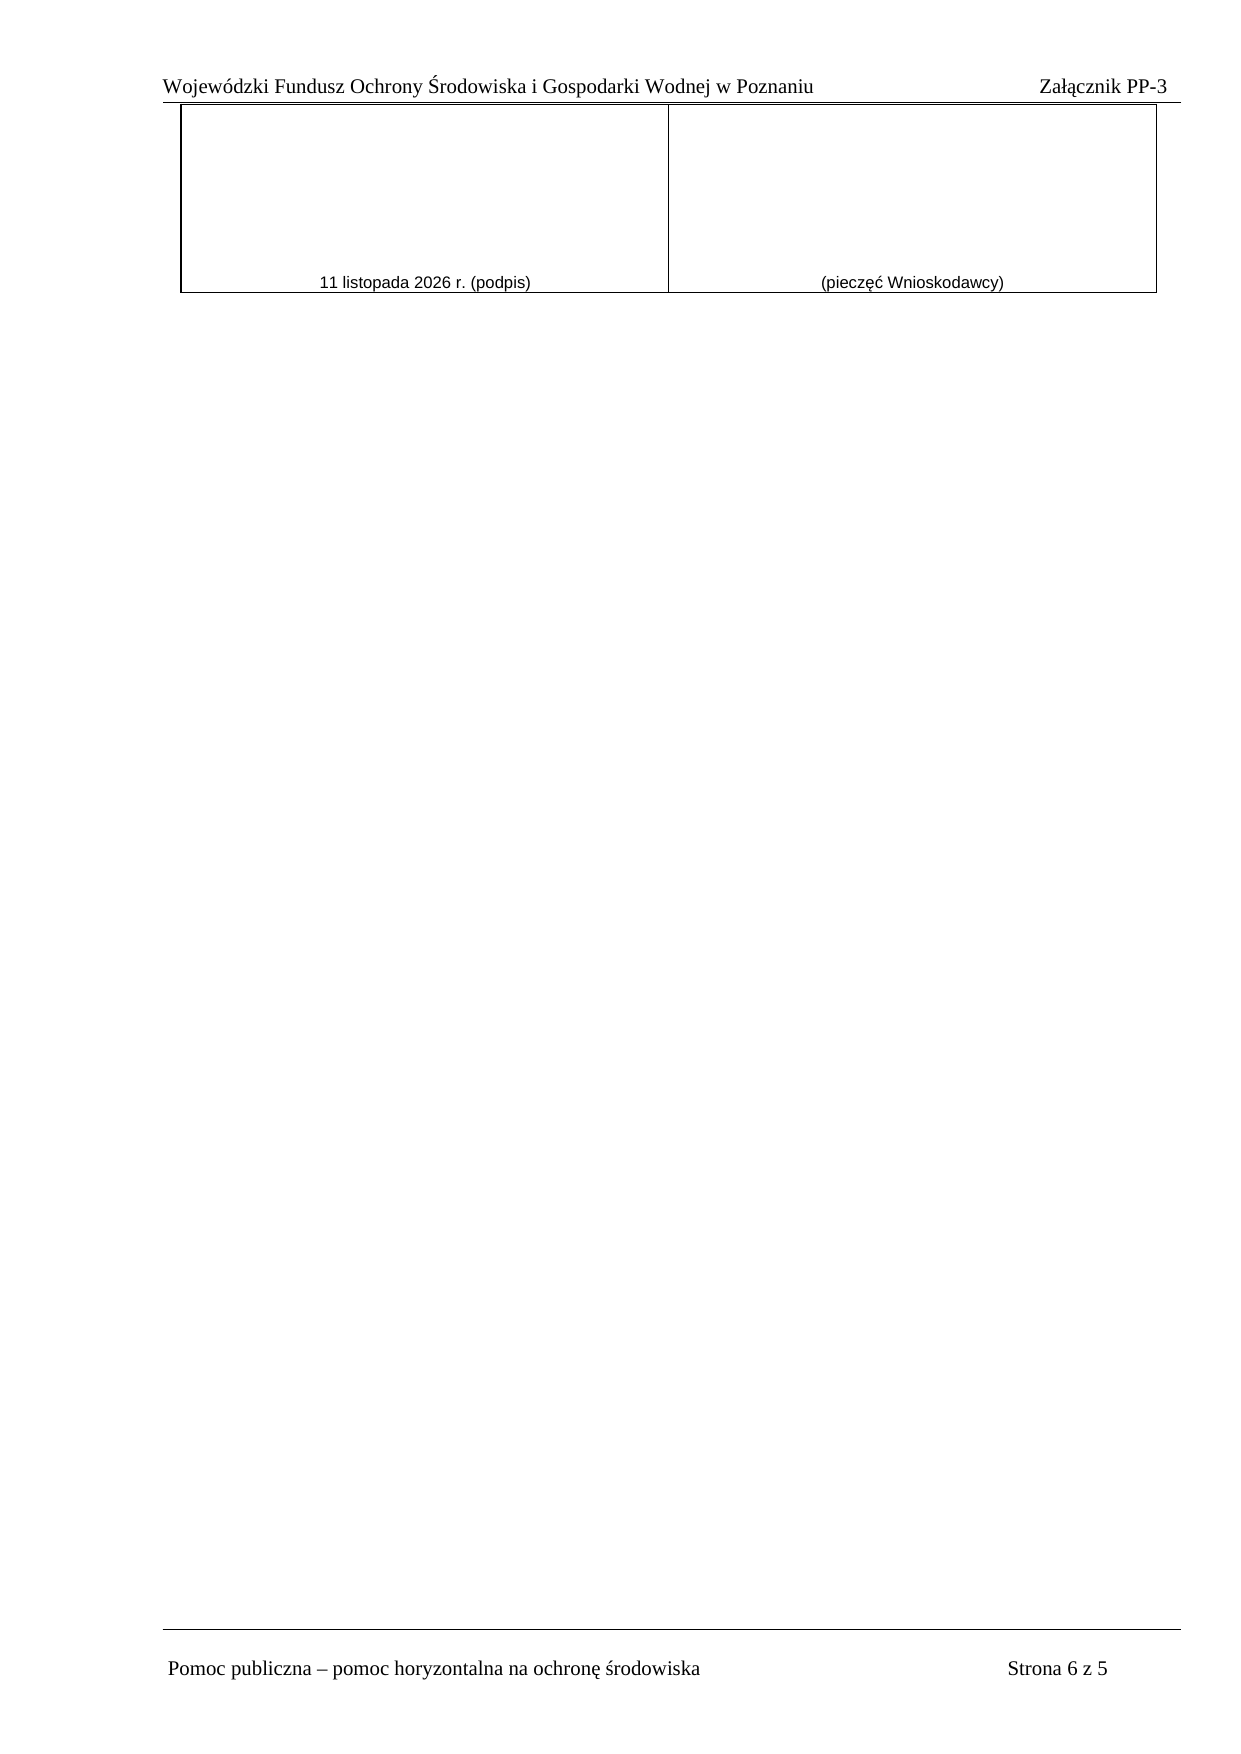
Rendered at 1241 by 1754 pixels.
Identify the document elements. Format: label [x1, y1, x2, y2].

table_header [182, 105, 668, 292]
table_header [669, 105, 1156, 292]
